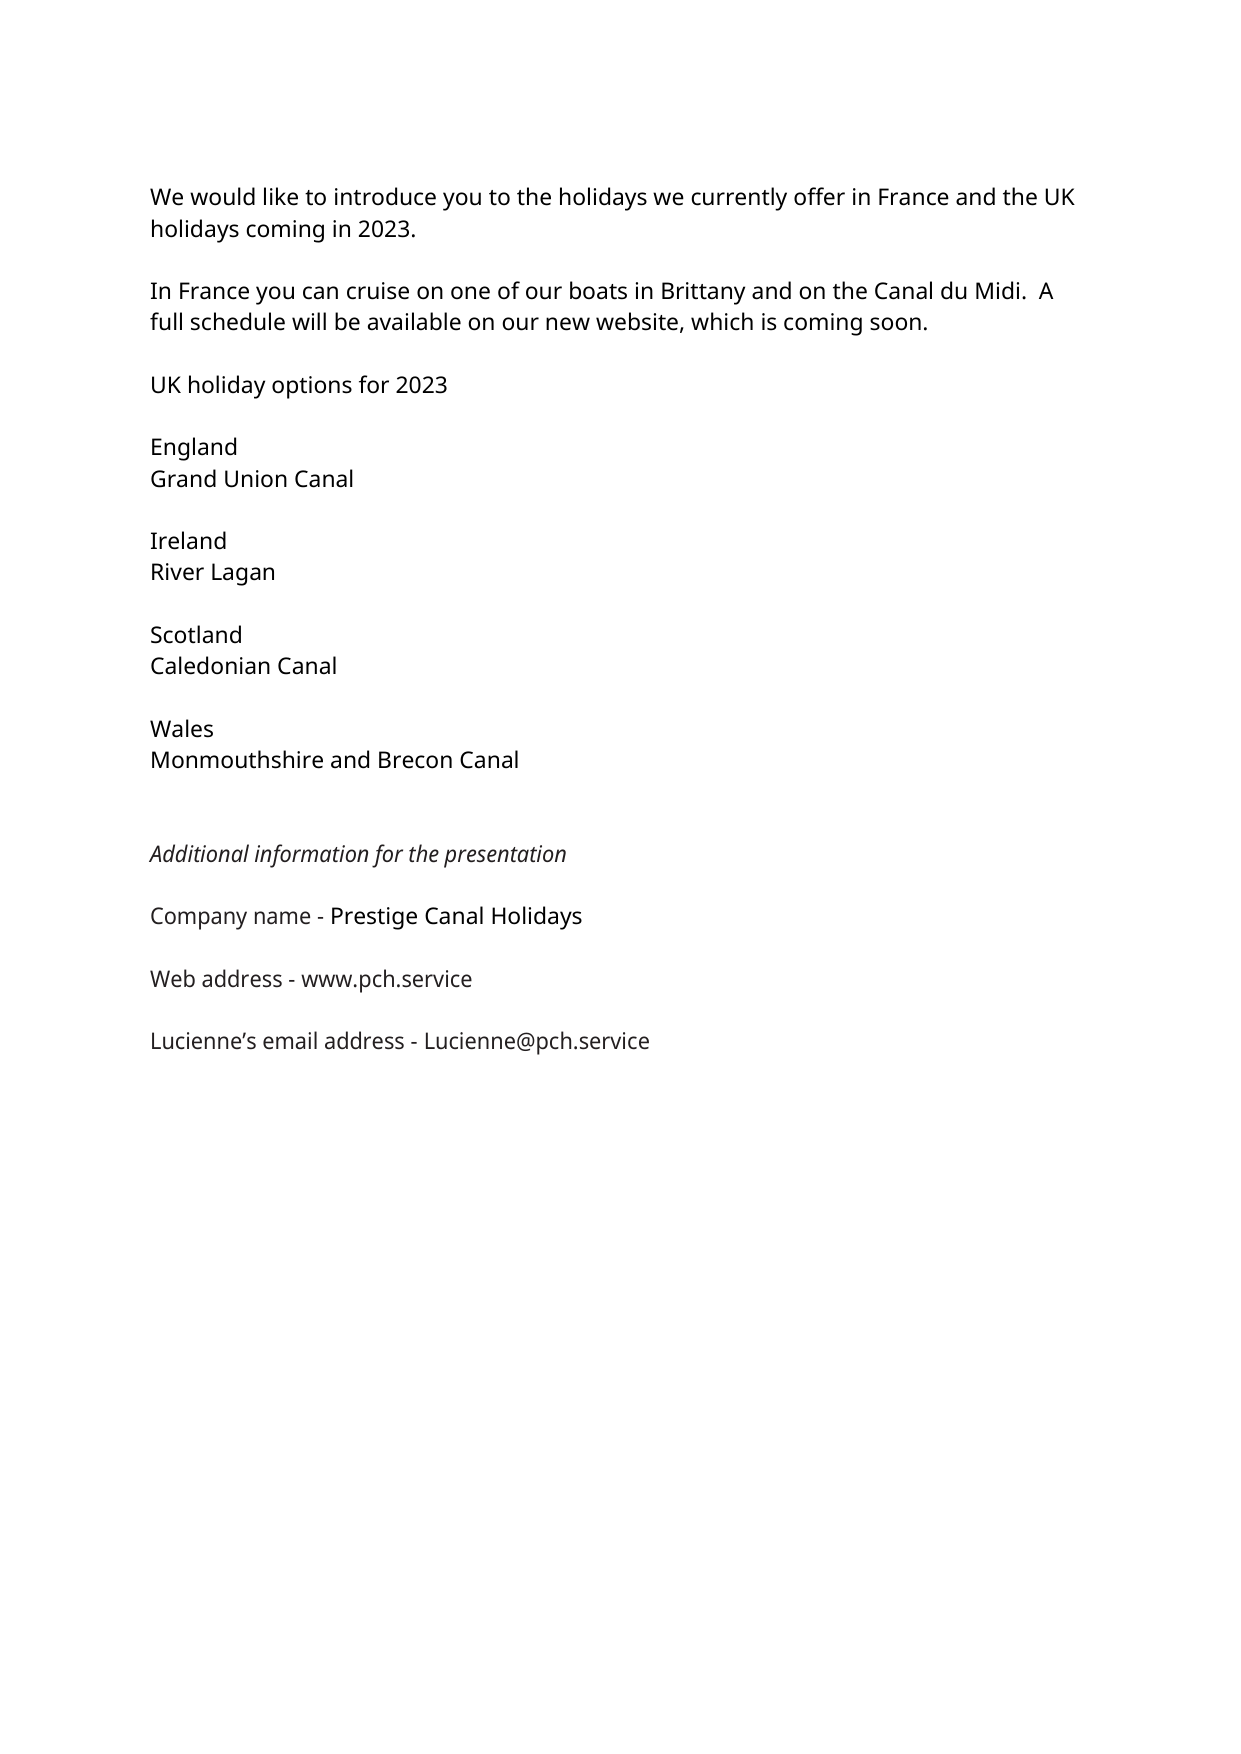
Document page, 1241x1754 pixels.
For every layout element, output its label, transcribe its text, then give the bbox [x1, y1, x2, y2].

text England [150, 431, 1090, 462]
text Ireland [150, 525, 1090, 556]
text Monmouthshire and Brecon Canal [150, 744, 1090, 775]
text Caledonian Canal [150, 650, 1090, 681]
text Lucienne’s email address - Lucienne@pch.service [150, 1025, 1090, 1056]
text Wales [150, 712, 1090, 744]
text UK holiday options for 2023 [150, 369, 1090, 400]
text Company name - Prestige Canal Holidays [150, 900, 1090, 931]
text Grand Union Canal [150, 462, 1090, 494]
text We would like to introduce you to the holidays we currently offer in France and the UK holidays coming in 2023. [150, 181, 1090, 244]
text In France you can cruise on one of our boats in Brittany and on the Canal du Midi. A full schedule will be available on our new website, which is coming soon. [150, 275, 1090, 337]
text Web address - www.pch.service [150, 962, 1090, 994]
text River Lagan [150, 556, 1090, 587]
text Additional information for the presentation [150, 837, 1090, 869]
text Scotland [150, 619, 1090, 650]
